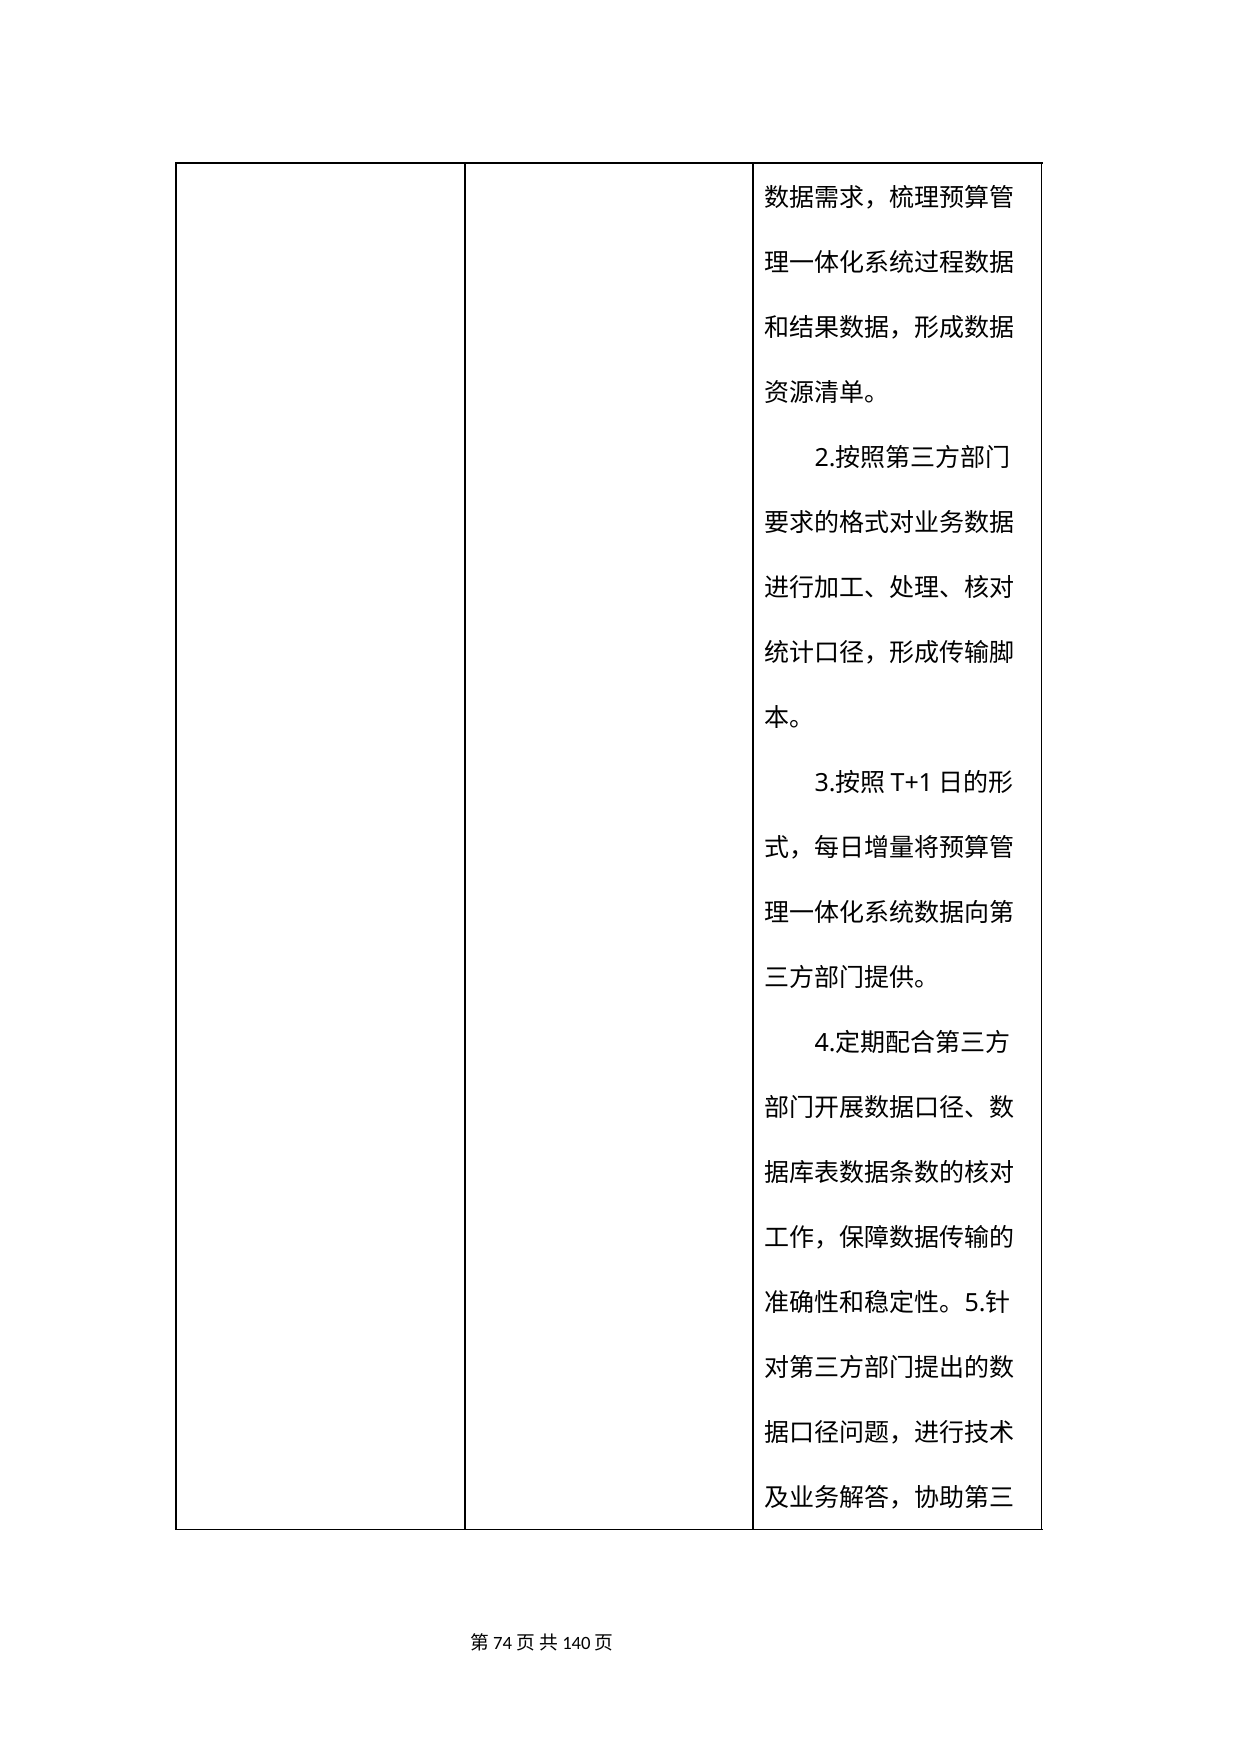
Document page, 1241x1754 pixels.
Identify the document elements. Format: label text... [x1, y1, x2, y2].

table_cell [754, 164, 1041, 1528]
table_cell [466, 164, 752, 1528]
table_cell 4 [177, 164, 464, 1528]
